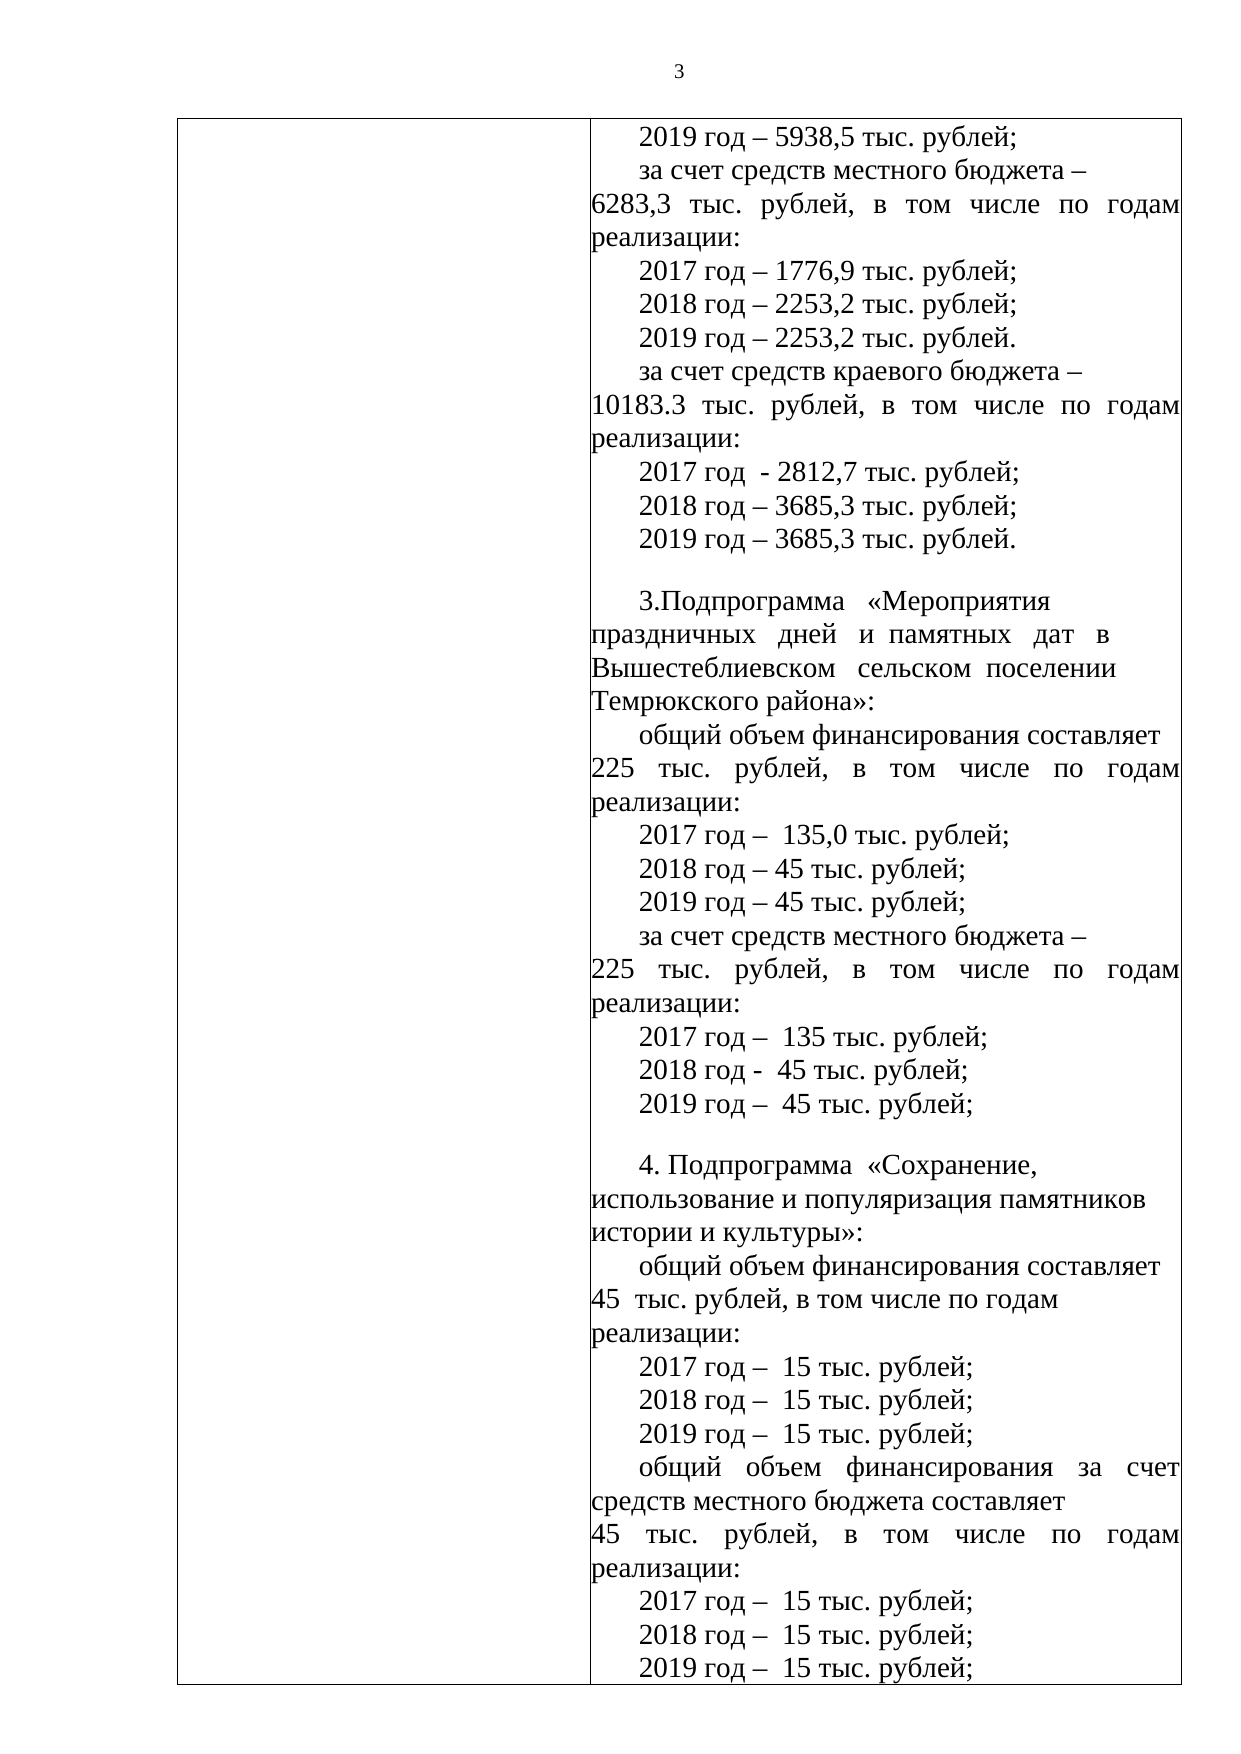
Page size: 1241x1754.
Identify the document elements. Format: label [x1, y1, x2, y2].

table_header [591, 119, 1181, 1684]
table_header [178, 119, 590, 1684]
